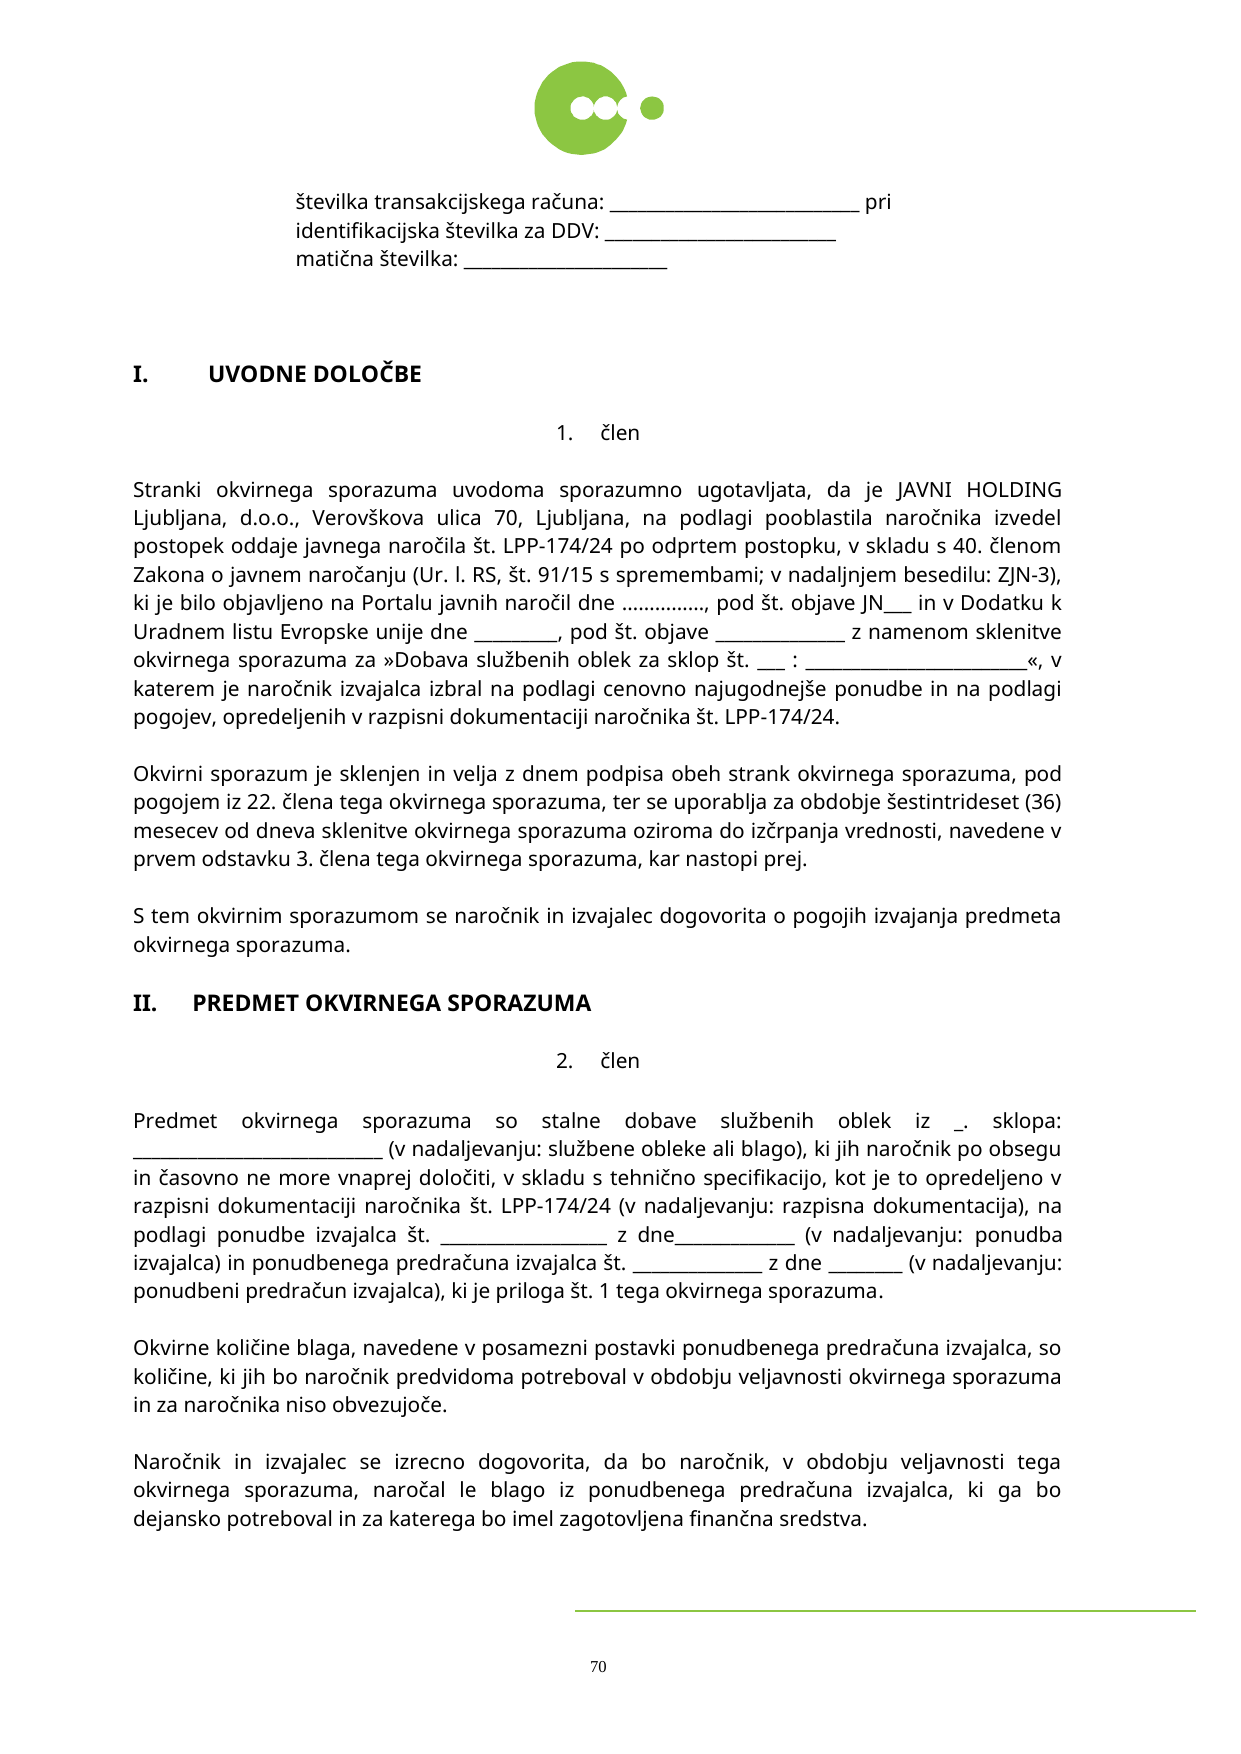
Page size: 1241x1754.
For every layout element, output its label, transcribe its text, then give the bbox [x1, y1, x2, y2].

list UVODNE DOLOČBE [133, 358, 1063, 389]
text Okvirne količine blaga, navedene v posamezni postavki ponudbenega predračuna izvajalca, so količine, ki jih bo naročnik predvidoma potreboval v obdobju veljavnosti okvirnega sporazuma in za naročnika niso obvezujoče. [133, 1333, 1063, 1419]
list člen [133, 418, 1063, 446]
text Stranki okvirnega sporazuma uvodoma sporazumno ugotavljata, da je JAVNI HOLDING Ljubljana, d.o.o., Verovškova ulica 70, Ljubljana, na podlagi pooblastila naročnika izvedel postopek oddaje javnega naročila št. LPP-174/24 po odprtem postopku, v skladu s 40. členom Zakona o javnem naročanju (Ur. l. RS, št. 91/15 s spremembami; v nadaljnjem besedilu: ZJN-3), ki je bilo objavljeno na Portalu javnih naročil dne ……………, pod št. objave JN___ in v Dodatku k Uradnem listu Evropske unije dne _________, pod št. objave ______________ z namenom sklenitve okvirnega sporazuma za »Dobava službenih oblek za sklop št. ___ : ________________________«, v katerem je naročnik izvajalca izbral na podlagi cenovno najugodnejše ponudbe in na podlagi pogojev, opredeljenih v razpisni dokumentaciji naročnika št. LPP-174/24. [133, 475, 1063, 731]
text matična številka: ______________________ [295, 244, 1063, 273]
text S tem okvirnim sporazumom se naročnik in izvajalec dogovorita o pogojih izvajanja predmeta okvirnega sporazuma. [133, 901, 1063, 958]
text Naročnik in izvajalec se izrecno dogovorita, da bo naročnik, v obdobju veljavnosti tega okvirnega sporazuma, naročal le blago iz ponudbenega predračuna izvajalca, ki ga bo dejansko potreboval in za katerega bo imel zagotovljena finančna sredstva. [133, 1447, 1063, 1532]
list člen [133, 1046, 1063, 1075]
list PREDMET OKVIRNEGA SPORAZUMA [133, 987, 1063, 1018]
text identifikacijska številka za DDV: _________________________ [295, 216, 1063, 244]
text Predmet okvirnega sporazuma so stalne dobave službenih oblek iz _. sklopa: ___________________________ (v nadaljevanju: službene obleke ali blago), ki jih naročnik po obsegu in časovno ne more vnaprej določiti, v skladu s tehnično specifikacijo, kot je to opredeljeno v razpisni dokumentaciji naročnika št. LPP-174/24 (v nadaljevanju: razpisna dokumentacija), na podlagi ponudbe izvajalca št. __________________ z dne_____________ (v nadaljevanju: ponudba izvajalca) in ponudbenega predračuna izvajalca št. ______________ z dne ________ (v nadaljevanju: ponudbeni predračun izvajalca), ki je priloga št. 1 tega okvirnega sporazuma. [133, 1106, 1063, 1305]
text številka transakcijskega računa: ___________________________ pri [295, 187, 1063, 216]
text Okvirni sporazum je sklenjen in velja z dnem podpisa obeh strank okvirnega sporazuma, pod pogojem iz 22. člena tega okvirnega sporazuma, ter se uporablja za obdobje šestintrideset (36) mesecev od dneva sklenitve okvirnega sporazuma oziroma do izčrpanja vrednosti, navedene v prvem odstavku 3. člena tega okvirnega sporazuma, kar nastopi prej. [133, 759, 1063, 873]
